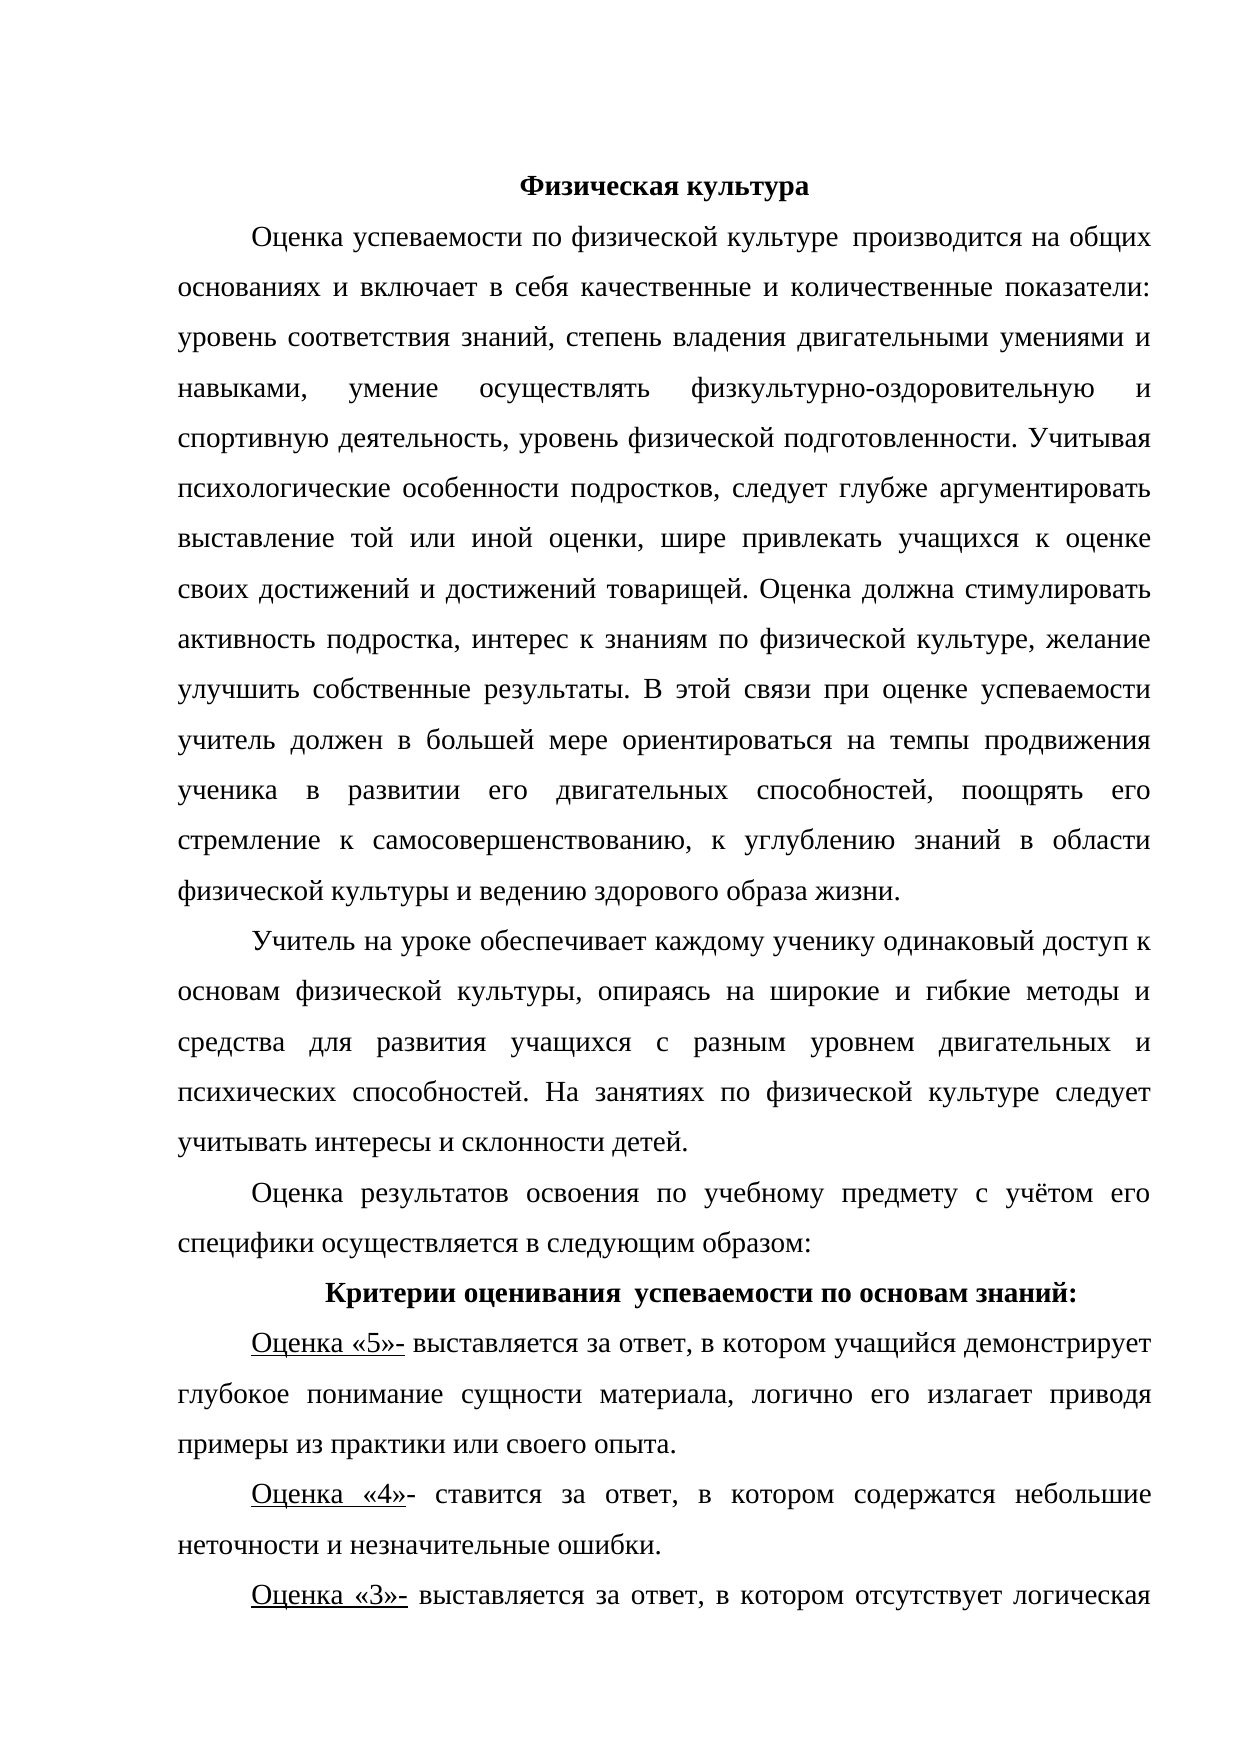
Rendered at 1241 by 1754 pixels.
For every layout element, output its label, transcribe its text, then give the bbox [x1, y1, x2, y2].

text Критерии оценивания успеваемости по основам знаний: [177, 1275, 1152, 1309]
text Учитель на уроке обеспечивает каждому ученику одинаковый доступ к основам физической культуры, опираясь на широкие и гибкие методы и средства для развития учащихся с разным уровнем двигательных и психических способностей. На занятиях по физической культуре следует учитывать интересы и склонности детей. [177, 923, 1152, 1158]
text Физическая культура [177, 168, 1152, 202]
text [177, 1577, 1152, 1611]
text Оценка «4»- ставится за ответ, в котором содержатся небольшие неточности и незначительные ошибки. [177, 1477, 1152, 1560]
text Оценка «5»- выставляется за ответ, в котором учащийся демонстрирует глубокое понимание сущности материала, логично его излагает приводя примеры из практики или своего опыта. [177, 1326, 1152, 1460]
text Оценка успеваемости по физической культуре производится на общих основаниях и включает в себя качественные и количественные показатели: уровень соответствия знаний, степень владения двигательными умениями и навыками, умение осуществлять физкультурно-оздоровительную и спортивную деятельность, уровень физической подготовленности. Учитывая психологические особенности подростков, следует глубже аргументировать выставление той или иной оценки, шире привлекать учащихся к оценке своих достижений и достижений товарищей. Оценка должна стимулировать активность подростка, интерес к знаниям по физической культуре, желание улучшить собственные результаты. В этой связи при оценке успеваемости учитель должен в большей мере ориентироваться на темпы продвижения ученика в развитии его двигательных способностей, поощрять его стремление к самосовершенствованию, к углублению знаний в области физической культуры и ведению здорового образа жизни. [177, 219, 1152, 906]
text Оценка результатов освоения по учебному предмету с учётом его специфики осуществляется в следующим образом: [177, 1175, 1152, 1258]
